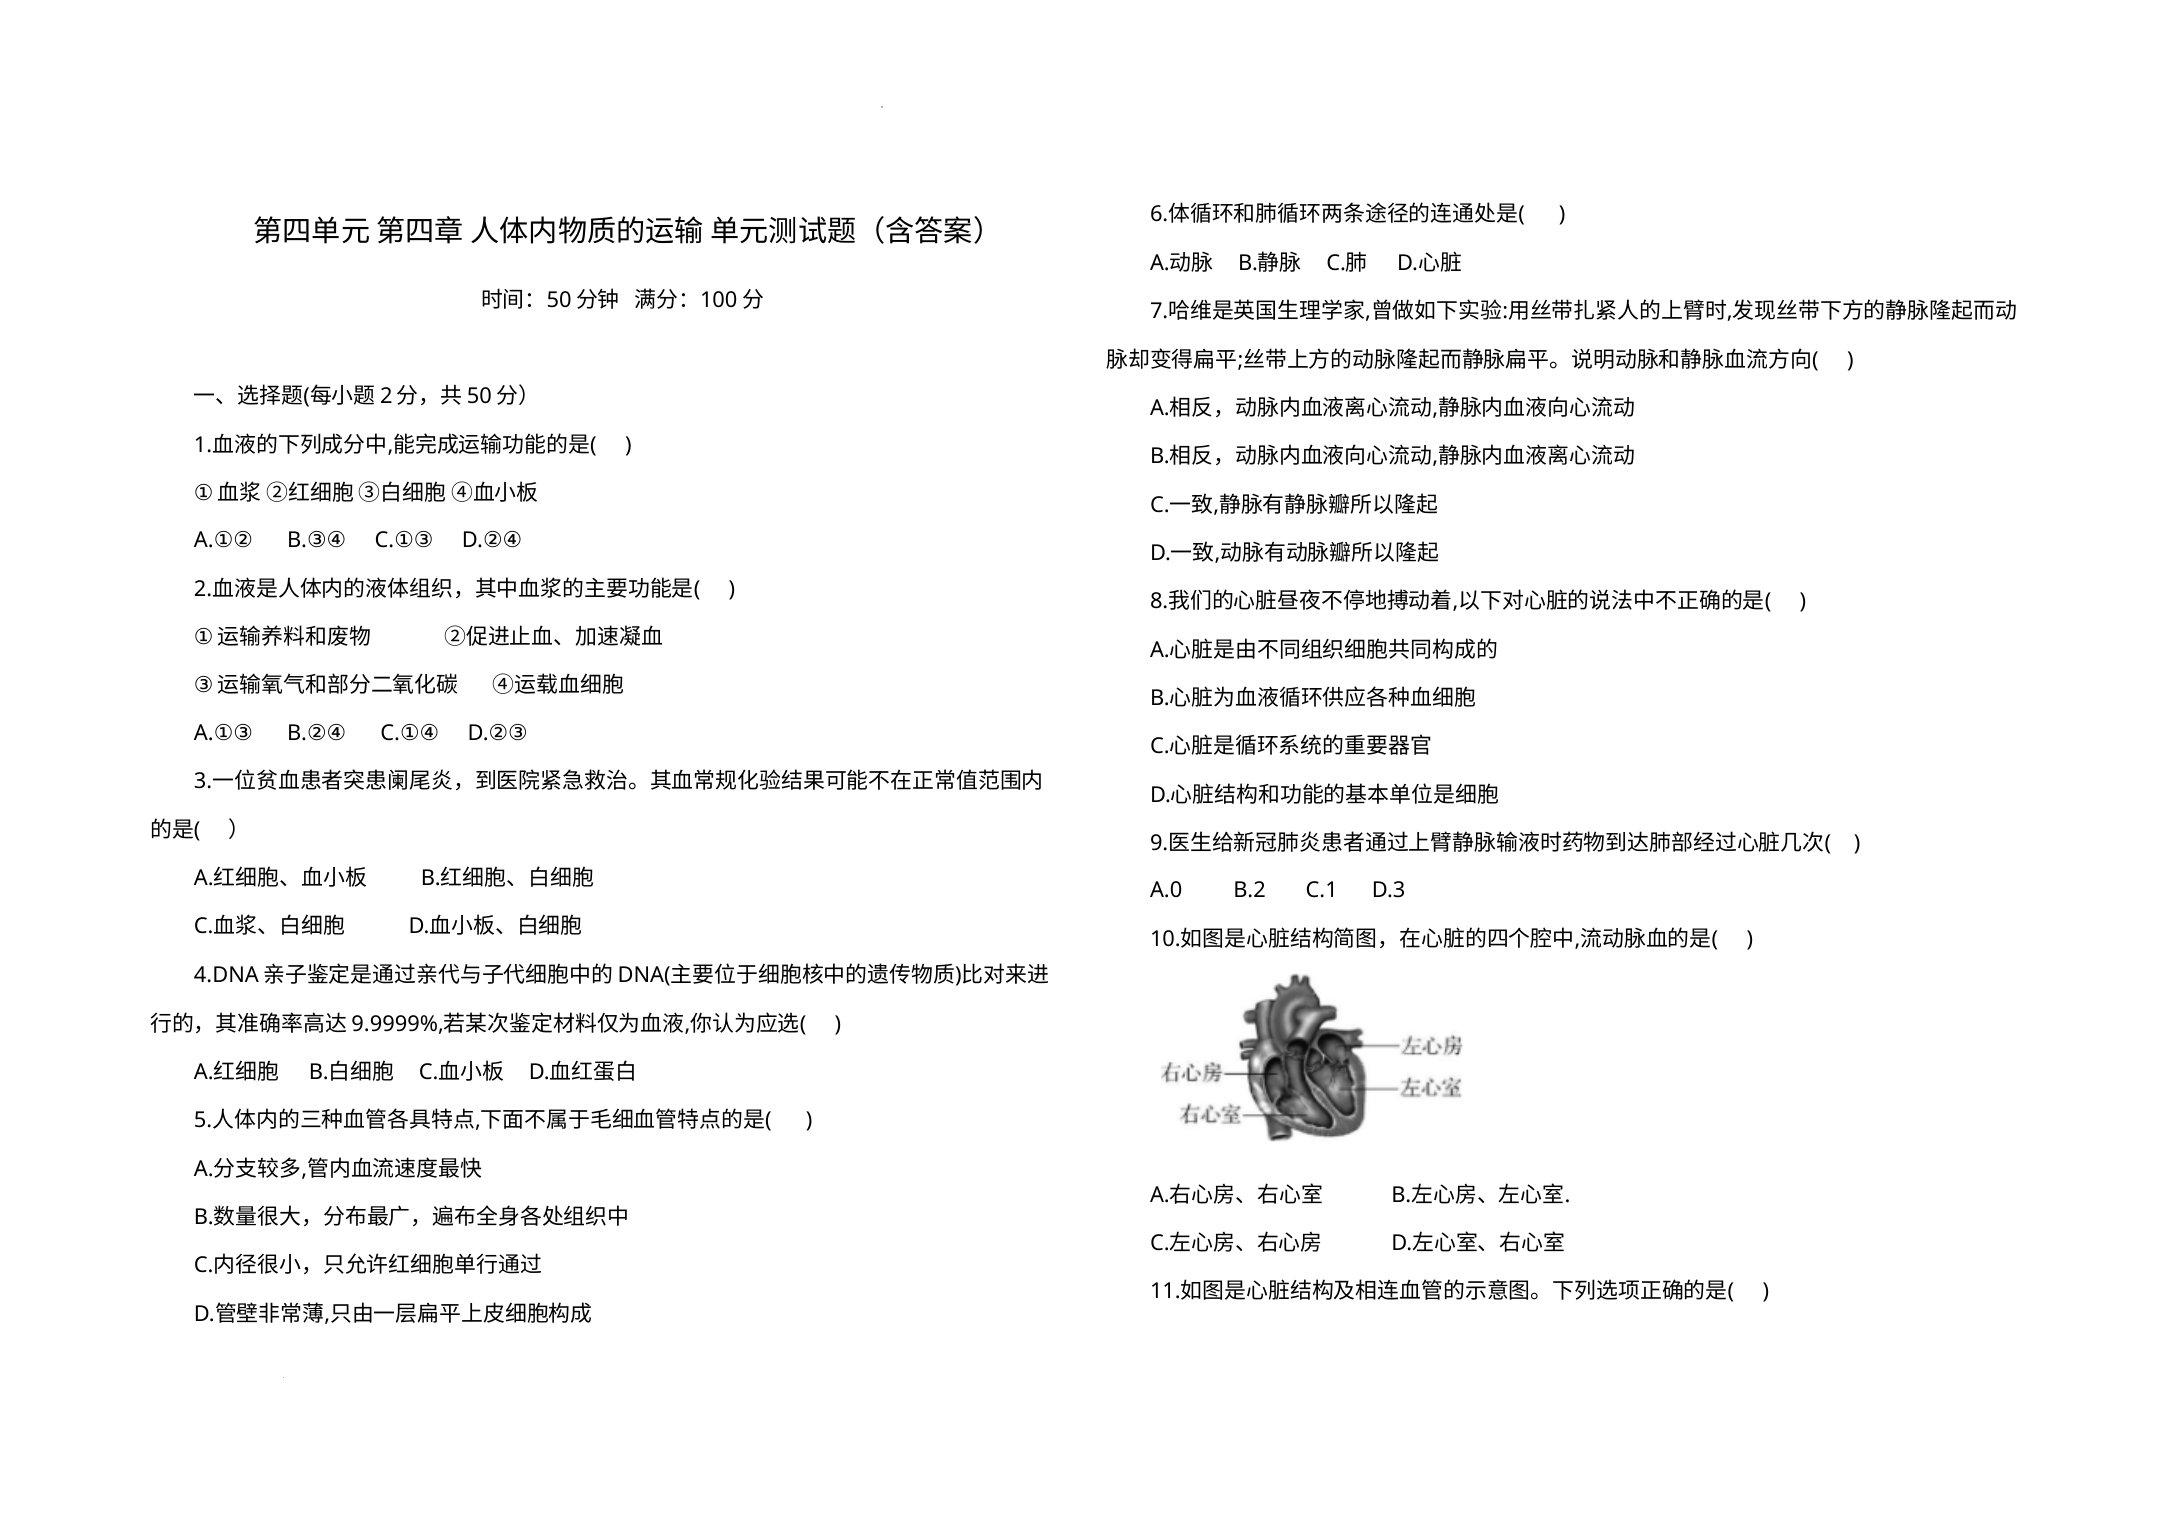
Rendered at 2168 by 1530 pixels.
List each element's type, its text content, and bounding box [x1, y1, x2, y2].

list C.左心房、右心房 D.左心室、右心室 [1106, 1225, 2018, 1257]
list A.①③ B.②④ C.①④ D.②③ [150, 715, 1062, 748]
list 11.如图是心脏结构及相连血管的示意图。下列选项正确的是( ) [1106, 1273, 2018, 1306]
list A.红细胞、血小板 B.红细胞、白细胞 [150, 860, 1062, 892]
list 7.哈维是英国生理学家,曾做如下实验:用丝带扎紧人的上臂时,发现丝带下方的静脉隆起而动脉却变得扁平;丝带上方的动脉隆起而静脉扁平。说明动脉和静脉血流方向( ) [1106, 293, 2018, 374]
picture [1149, 968, 1500, 1154]
list 6.体循环和肺循环两条途径的连通处是( ) [1106, 196, 2018, 228]
list A.相反，动脉内血液离心流动,静脉内血液向心流动 [1106, 390, 2018, 422]
list A.动脉 B.静脉 C.肺 D.心脏 [1106, 244, 2018, 277]
list A.红细胞 B.白细胞 C.血小板 D.血红蛋白 [150, 1053, 1062, 1086]
text 第四单元 第四章 人体内物质的运输 单元测试题（含答案） [150, 196, 1062, 261]
list 3.一位贫血患者突患阑尾炎，到医院紧急救治。其血常规化验结果可能不在正常值范围内的是( ） [150, 763, 1062, 844]
list 2.血液是人体内的液体组织，其中血浆的主要功能是( ) [150, 570, 1062, 603]
list A.右心房、右心室 B.左心房、左心室. [1106, 1176, 2018, 1209]
list 1.血液的下列成分中,能完成运输功能的是( ) [150, 426, 1062, 459]
list B.相反，动脉内血液向心流动,静脉内血液离心流动 [1106, 438, 2018, 471]
list A.0 B.2 C.1 D.3 [1106, 873, 2018, 906]
list 8.我们的心脏昼夜不停地搏动着,以下对心脏的说法中不正确的是( ) [1106, 583, 2018, 616]
list C.心脏是循环系统的重要器官 [1106, 728, 2018, 761]
list B.心脏为血液循环供应各种血细胞 [1106, 680, 2018, 712]
list D.一致,动脉有动脉瓣所以隆起 [1106, 535, 2018, 567]
list 5.人体内的三种血管各具特点,下面不属于毛细血管特点的是( ) [150, 1102, 1062, 1134]
list ①运输养料和废物 ②促进止血、加速凝血 [150, 619, 1062, 651]
list ①血浆 ②红细胞 ③白细胞 ④血小板 [150, 474, 1062, 507]
list D.心脏结构和功能的基本单位是细胞 [1106, 776, 2018, 809]
list ③运输氧气和部分二氧化碳 ④运载血细胞 [150, 667, 1062, 699]
list 9.医生给新冠肺炎患者通过上臂静脉输液时药物到达肺部经过心脏几次( ) [1106, 825, 2018, 857]
text 时间：50分钟 满分：100分 [150, 282, 1062, 315]
list C.一致,静脉有静脉瓣所以隆起 [1106, 486, 2018, 519]
list 选择题(每小题2分，共50分） [150, 378, 1062, 410]
list D.管壁非常薄,只由一层扁平上皮细胞构成 [150, 1295, 1062, 1328]
list 10.如图是心脏结构简图，在心脏的四个腔中,流动脉血的是( ) [1106, 921, 2018, 953]
list A.心脏是由不同组织细胞共同构成的 [1106, 631, 2018, 664]
list A.①② B.③④ C.①③ D.②④ [150, 523, 1062, 555]
list 4.DNA亲子鉴定是通过亲代与子代细胞中的DNA(主要位于细胞核中的遗传物质)比对来进行的，其准确率高达9.9999%,若某次鉴定材料仅为血液,你认为应选( ) [150, 956, 1062, 1038]
list C.血浆、白细胞 D.血小板、白细胞 [150, 908, 1062, 941]
list B.数量很大，分布最广，遍布全身各处组织中 [150, 1198, 1062, 1231]
list A.分支较多,管内血流速度最快 [150, 1150, 1062, 1183]
list C.内径很小，只允许红细胞单行通过 [150, 1247, 1062, 1279]
